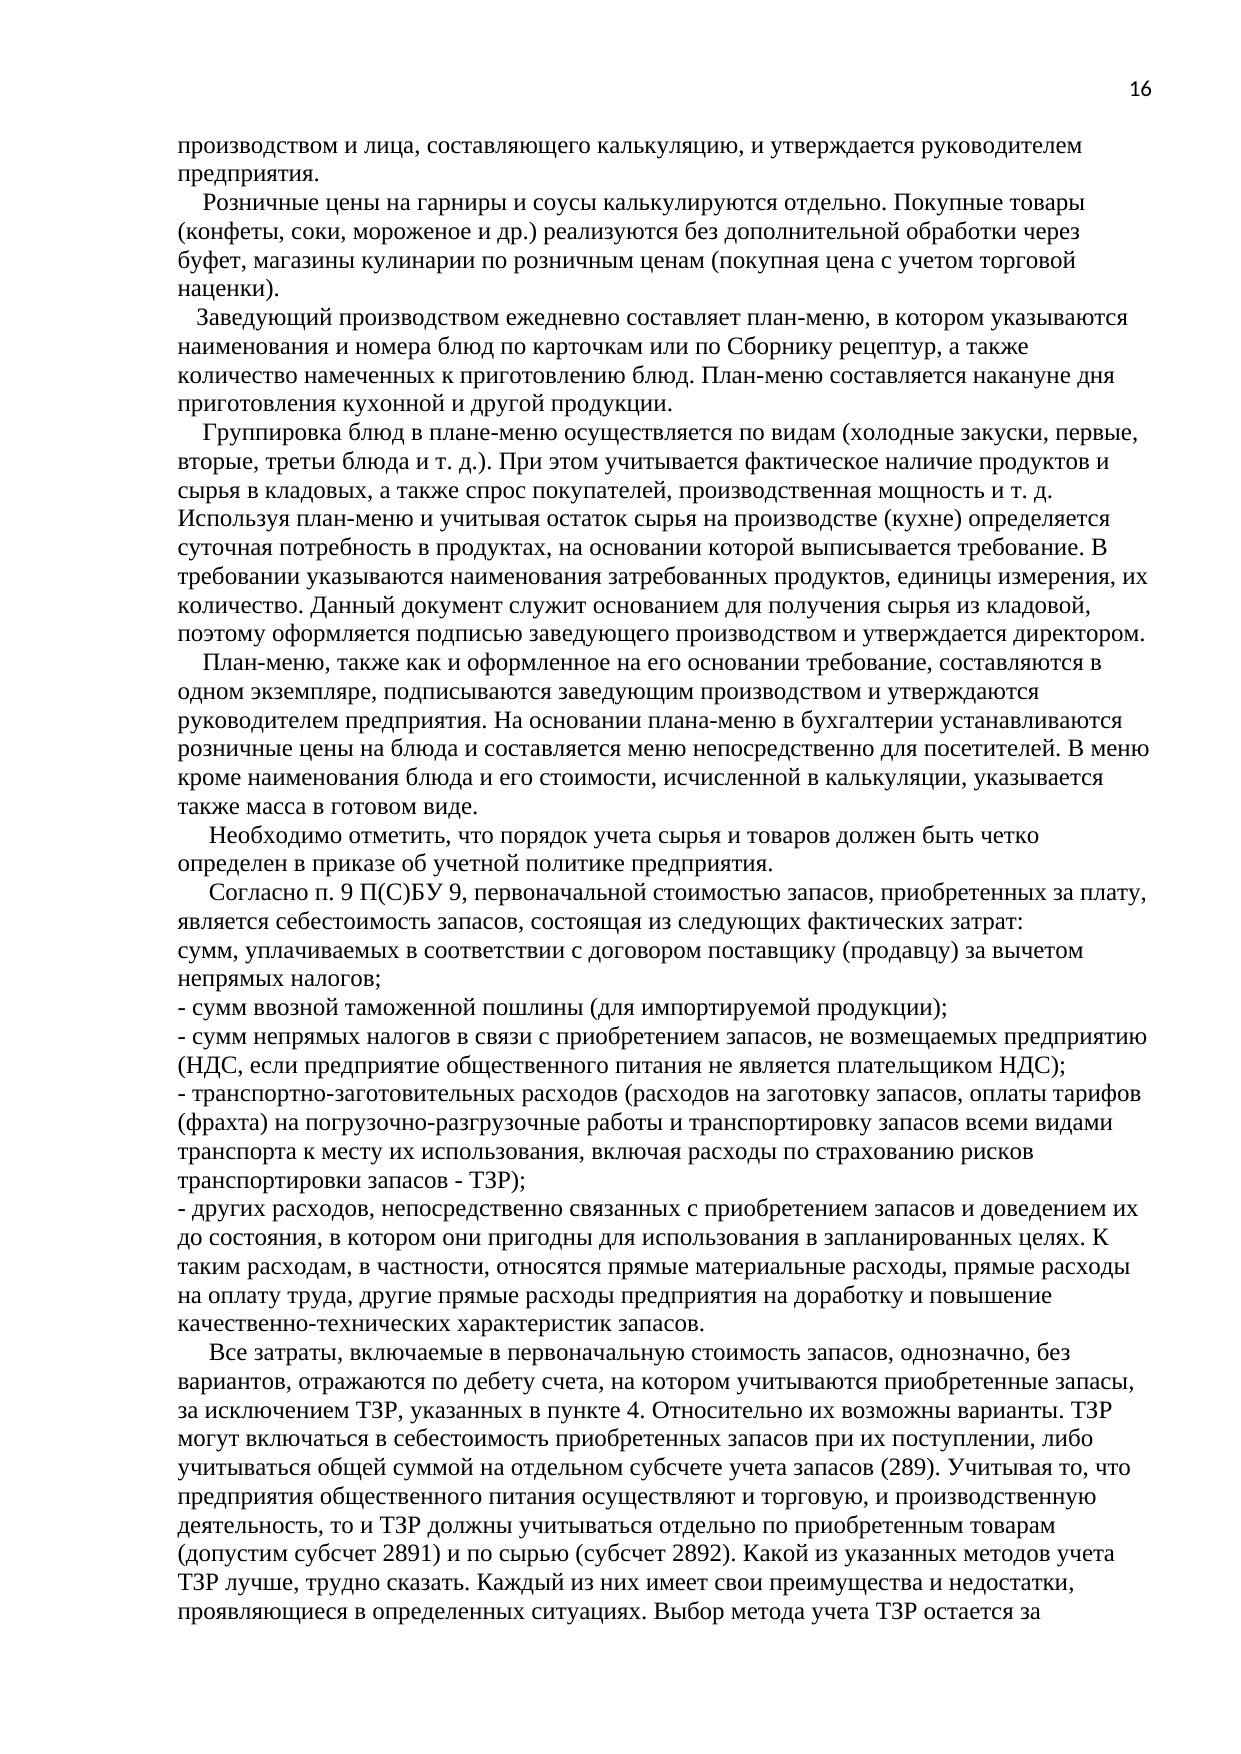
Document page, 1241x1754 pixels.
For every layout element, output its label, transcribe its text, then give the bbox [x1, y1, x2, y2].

text Розничные цены на гарниры и соусы калькулируются отдельно. Покупные товары (конфеты, соки, мороженое и др.) реализуются без дополнительной обработки через буфет, магазины кулинарии по розничным ценам (покупная цена с учетом торговой наценки). [177, 187, 1152, 302]
text - сумм непрямых налогов в связи с приобретением запасов, не возмещаемых предприятию (НДС, если предприятие общественного питания не является плательщиком НДС); [177, 1021, 1152, 1078]
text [177, 1337, 1152, 1625]
text - сумм ввозной таможенной пошлины (для импортируемой продукции); [177, 992, 1152, 1021]
text - транспортно-заготовительных расходов (расходов на заготовку запасов, оплаты тарифов (фрахта) на погрузочно-разгрузочные работы и транспортировку запасов всеми видами транспорта к месту их использования, включая расходы по страхованию рисков транспортировки запасов - ТЗР); [177, 1078, 1152, 1193]
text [177, 130, 1152, 187]
text сумм, уплачиваемых в соответствии с договором поставщику (продавцу) за вычетом непрямых налогов; [177, 935, 1152, 992]
text План-меню, также как и оформленное на его основании требование, составляются в одном экземпляре, подписываются заведующим производством и утверждаются руководителем предприятия. На основании плана-меню в бухгалтерии устанавливаются розничные цены на блюда и составляется меню непосредственно для посетителей. В меню кроме наименования блюда и его стоимости, исчисленной в калькуляции, указывается также масса в готовом виде. [177, 647, 1152, 820]
text - других расходов, непосредственно связанных с приобретением запасов и доведением их до состояния, в котором они пригодны для использования в запланированных целях. К таким расходам, в частности, относятся прямые материальные расходы, прямые расходы на оплату труда, другие прямые расходы предприятия на доработку и повышение качественно-технических характеристик запасов. [177, 1193, 1152, 1337]
text Согласно п. 9 П(С)БУ 9, первоначальной стоимостью запасов, приобретенных за плату, является себестоимость запасов, состоящая из следующих фактических затрат: [177, 877, 1152, 935]
text Заведующий производством ежедневно составляет план-меню, в котором указываются наименования и номера блюд по карточкам или по Сборнику рецептур, а также количество намеченных к приготовлению блюд. План-меню составляется накануне дня приготовления кухонной и другой продукции. [177, 302, 1152, 417]
text Группировка блюд в плане-меню осуществляется по видам (холодные закуски, первые, вторые, третьи блюда и т. д.). При этом учитывается фактическое наличие продуктов и сырья в кладовых, а также спрос покупателей, производственная мощность и т. д. Используя план-меню и учитывая остаток сырья на производстве (кухне) определяется суточная потребность в продуктах, на основании которой выписывается требование. В требовании указываются наименования затребованных продуктов, единицы измерения, их количество. Данный документ служит основанием для получения сырья из кладовой, поэтому оформляется подписью заведующего производством и утверждается директором. [177, 417, 1152, 647]
text Необходимо отметить, что порядок учета сырья и товаров должен быть четко определен в приказе об учетной политике предприятия. [177, 820, 1152, 877]
